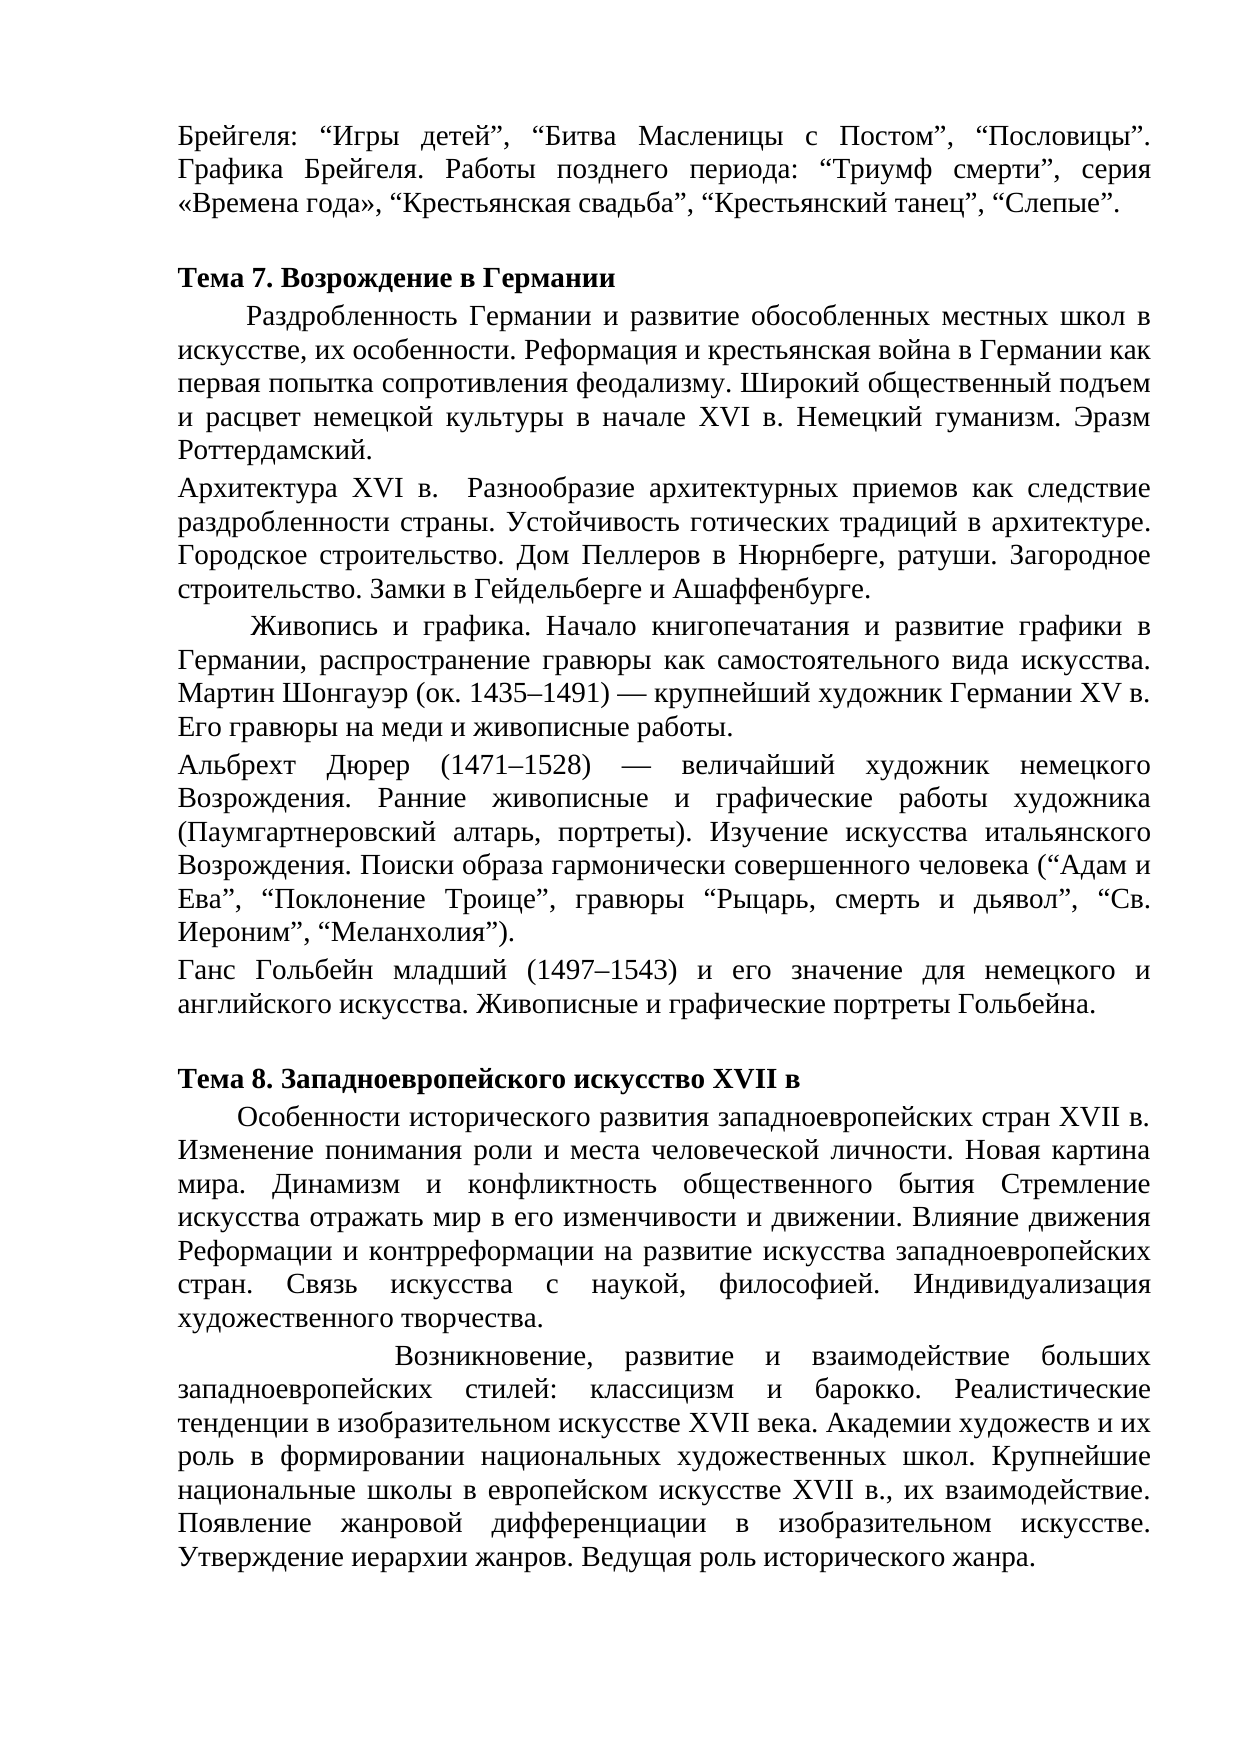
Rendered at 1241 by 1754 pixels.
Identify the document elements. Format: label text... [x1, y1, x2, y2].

text Особенности исторического развития западноевропейских стран XVII в. Изменение понимания роли и места человеческой личности. Новая картина мира. Динамизм и конфликтность общественного бытия Стремление искусства отражать мир в его изменчивости и движении. Влияние движения Реформации и контрреформации на развитие искусства западноевропейских стран. Связь искусства с наукой, философией. Индивидуализация художественного творчества. [177, 1099, 1152, 1334]
text Архитектура XVI в. Разнообразие архитектурных приемов как следствие раздробленности страны. Устойчивость готических традиций в архитектуре. Городское строительство. Дом Пеллеров в Нюрнберге, ратуши. Загородное строительство. Замки в Гейдельберге и Ашаффенбурге. [177, 470, 1152, 604]
text Возникновение, развитие и взаимодействие больших западноевропейских стилей: классицизм и барокко. Реалистические тенденции в изобразительном искусстве XVII века. Академии художеств и их роль в формировании национальных художественных школ. Крупнейшие национальные школы в европейском искусстве XVII в., их взаимодействие. Появление жанровой дифференциации в изобразительном искусстве. Утверждение иерархии жанров. Ведущая роль исторического жанра. [177, 1338, 1152, 1573]
text Ганс Гольбейн младший (1497–1543) и его значение для немецкого и английского искусства. Живописные и графические портреты Гольбейна. [177, 952, 1152, 1019]
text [177, 118, 1152, 219]
text Тема 8. Западноевропейского искусство XVII в [177, 1061, 1152, 1095]
text Альбрехт Дюрер (1471–1528) — величайший художник немецкого Возрождения. Ранние живописные и графические работы художника (Паумгартнеровский алтарь, портреты). Изучение искусства итальянского Возрождения. Поиски образа гармонически совершенного человека (“Адам и Ева”, “Поклонение Троице”, гравюры “Рыцарь, смерть и дьявол”, “Св. Иероним”, “Меланхолия”). [177, 747, 1152, 948]
text Раздробленность Германии и развитие обособленных местных школ в искусстве, их особенности. Реформация и крестьянская война в Германии как первая попытка сопротивления феодализму. Широкий общественный подъем и расцвет немецкой культуры в начале XVI в. Немецкий гуманизм. Эразм Роттердамский. [177, 298, 1152, 466]
text Тема 7. Возрождение в Германии [177, 261, 1152, 294]
text Живопись и графика. Начало книгопечатания и развитие графики в Германии, распространение гравюры как самостоятельного вида искусства. Мартин Шонгауэр (ок. 1435–1491) — крупнейший художник Германии XV в. Его гравюры на меди и живописные работы. [177, 608, 1152, 743]
